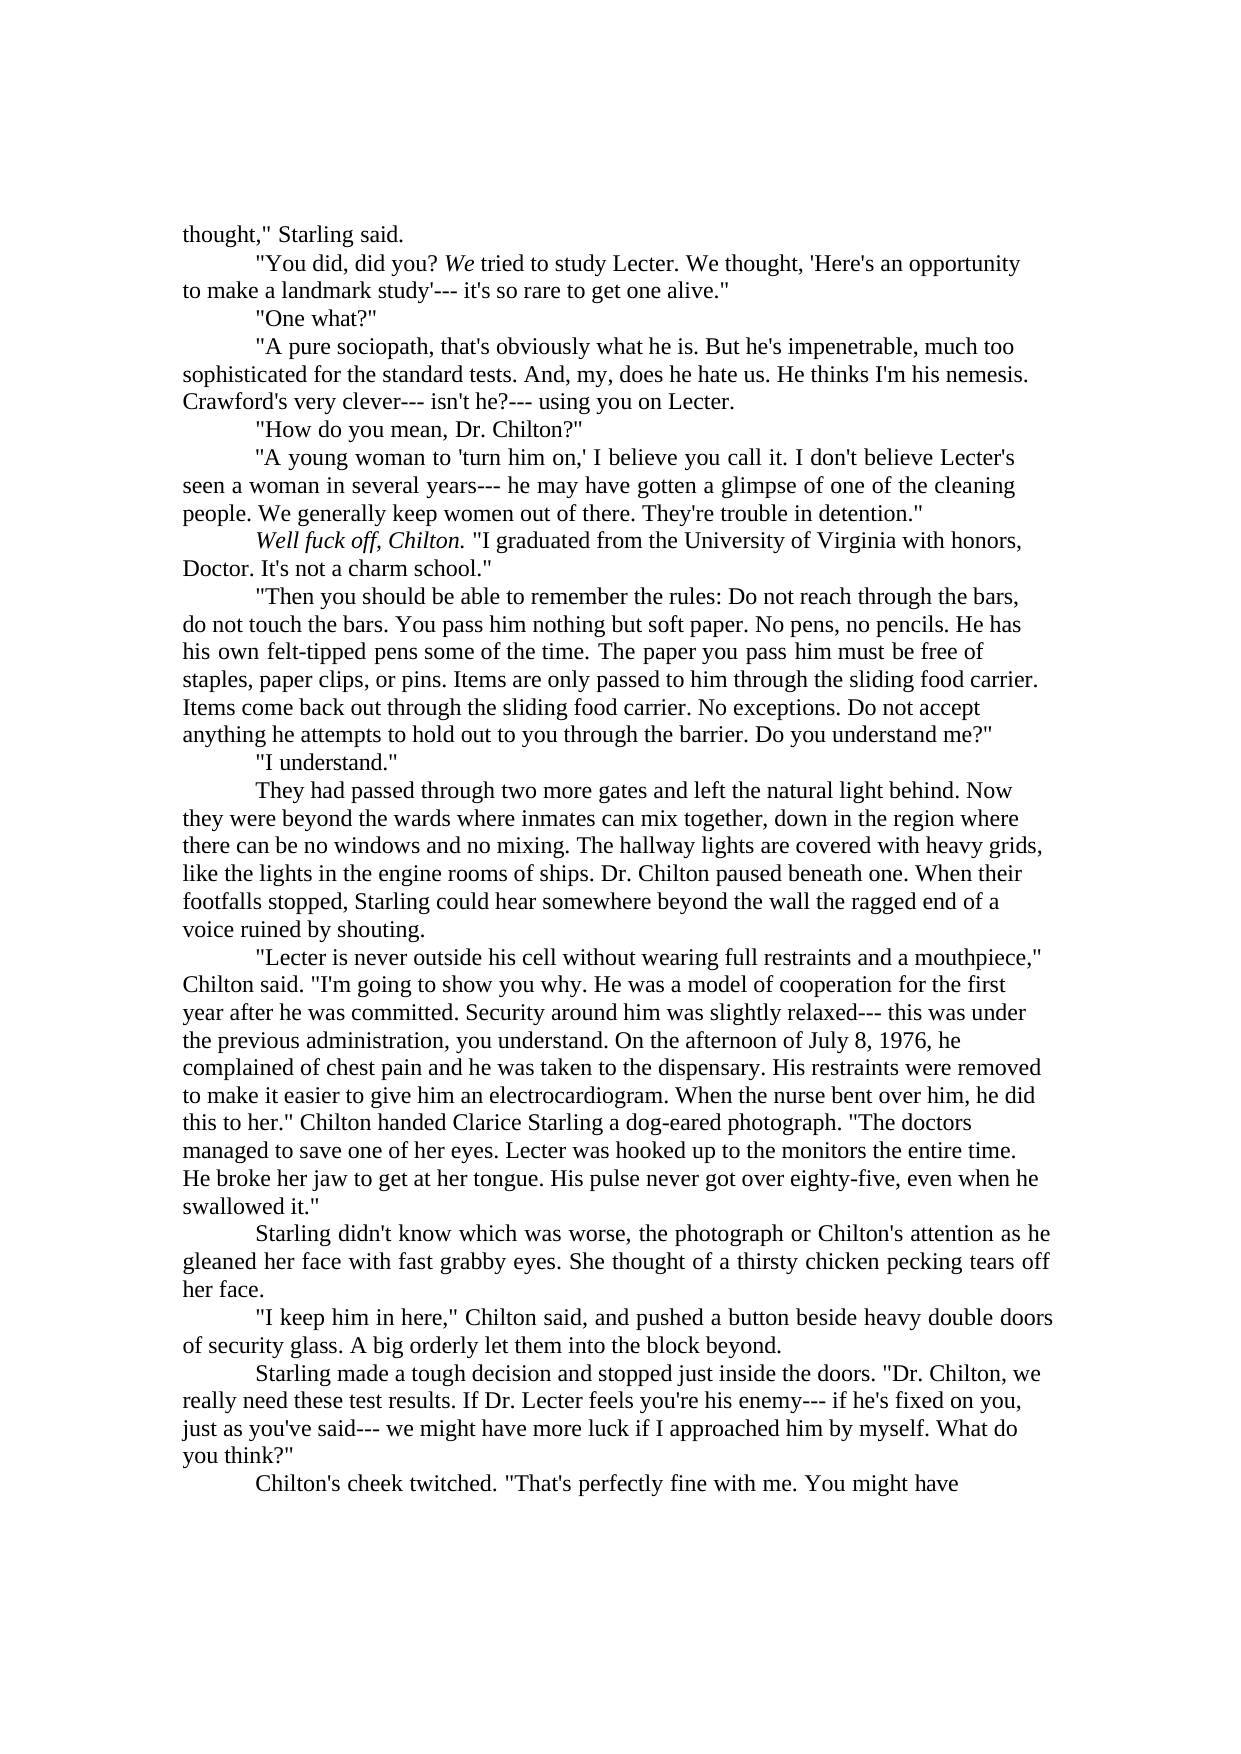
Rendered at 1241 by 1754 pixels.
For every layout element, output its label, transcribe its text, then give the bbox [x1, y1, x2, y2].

text Starling didn't know which was worse, the photograph or Chilton's attention as he gleaned her face with fast grabby eyes. She thought of a thirsty chicken pecking tears off her face. [182, 1219, 1051, 1303]
text They had passed through two more gates and left the natural light behind. Now they were beyond the wards where inmates can mix together, down in the region where there can be no windows and no mixing. The hallway lights are covered with heavy grids, like the lights in the engine rooms of ships. Dr. Chilton paused beneath one. When their footfalls stopped, Starling could hear somewhere beyond the wall the ragged end of a voice ruined by shouting. [182, 776, 1051, 943]
text "Lecter is never outside his cell without wearing full restraints and a mouthpiece," Chilton said. "I'm going to show you why. He was a model of cooperation for the first year after he was committed. Security around him was slightly relaxed--- this was under the previous administration, you understand. On the afternoon of July 8, 1976, he complained of chest pain and he was taken to the dispensary. His restraints were removed to make it easier to give him an electrocardiogram. When the nurse bent over him, he did this to her." Chilton handed Clarice Starling a dog-eared photograph. "The doctors managed to save one of her eyes. Lecter was hooked up to the monitors the entire time. [182, 943, 1048, 1164]
text "You did, did you? We tried to study Lecter. We thought, 'Here's an opportunity to make a landmark study'--- it's so rare to get one alive." [182, 248, 1028, 304]
text Chilton's cheek twitched. "That's perfectly fine with me. You might have [255, 1469, 1142, 1497]
text "Then you should be able to remember the rules: Do not reach through the bars, do not touch the bars. You pass him nothing but soft paper. No pens, no pencils. He has his own felt-tipped pens some of the time. The paper you pass him must be free of staples, paper clips, or pins. Items are only passed to him through the sliding food carrier. Items come back out through the sliding food carrier. No exceptions. Do not accept anything he attempts to hold out to you through the barrier. Do you understand me?" [182, 582, 1045, 748]
text He broke her jaw to get at her tongue. His pulse never got over eighty-five, even when he swallowed it." [182, 1164, 1051, 1219]
text "One what?" [255, 304, 1142, 332]
text Starling made a tough decision and stopped just inside the doors. "Dr. Chilton, we really need these test results. If Dr. Lecter feels you're his enemy--- if he's fixed on you, just as you've said--- we might have more luck if I approached him by myself. What do you think?" [182, 1358, 1051, 1469]
text ''A young woman to 'turn him on,' I believe you call it. I don't believe Lecter's seen a woman in several years--- he may have gotten a glimpse of one of the cleaning people. We generally keep women out of there. They're trouble in detention." [182, 443, 1017, 526]
text "I keep him in here," Chilton said, and pushed a button beside heavy double doors of security glass. A big orderly let them into the block beyond. [182, 1303, 1055, 1358]
text "How do you mean, Dr. Chilton?" [255, 415, 1142, 443]
text thought," Starling said. [182, 220, 1142, 248]
text "A pure sociopath, that's obviously what he is. But he's impenetrable, much too sophisticated for the standard tests. And, my, does he hate us. He thinks I'm his nemesis. Crawford's very clever--- isn't he?--- using you on Lecter. [182, 332, 1051, 415]
text Well fuck off, Chilton. "I graduated from the University of Virginia with honors, Doctor. It's not a charm school." [182, 527, 1051, 582]
text "I understand." [255, 748, 1142, 776]
